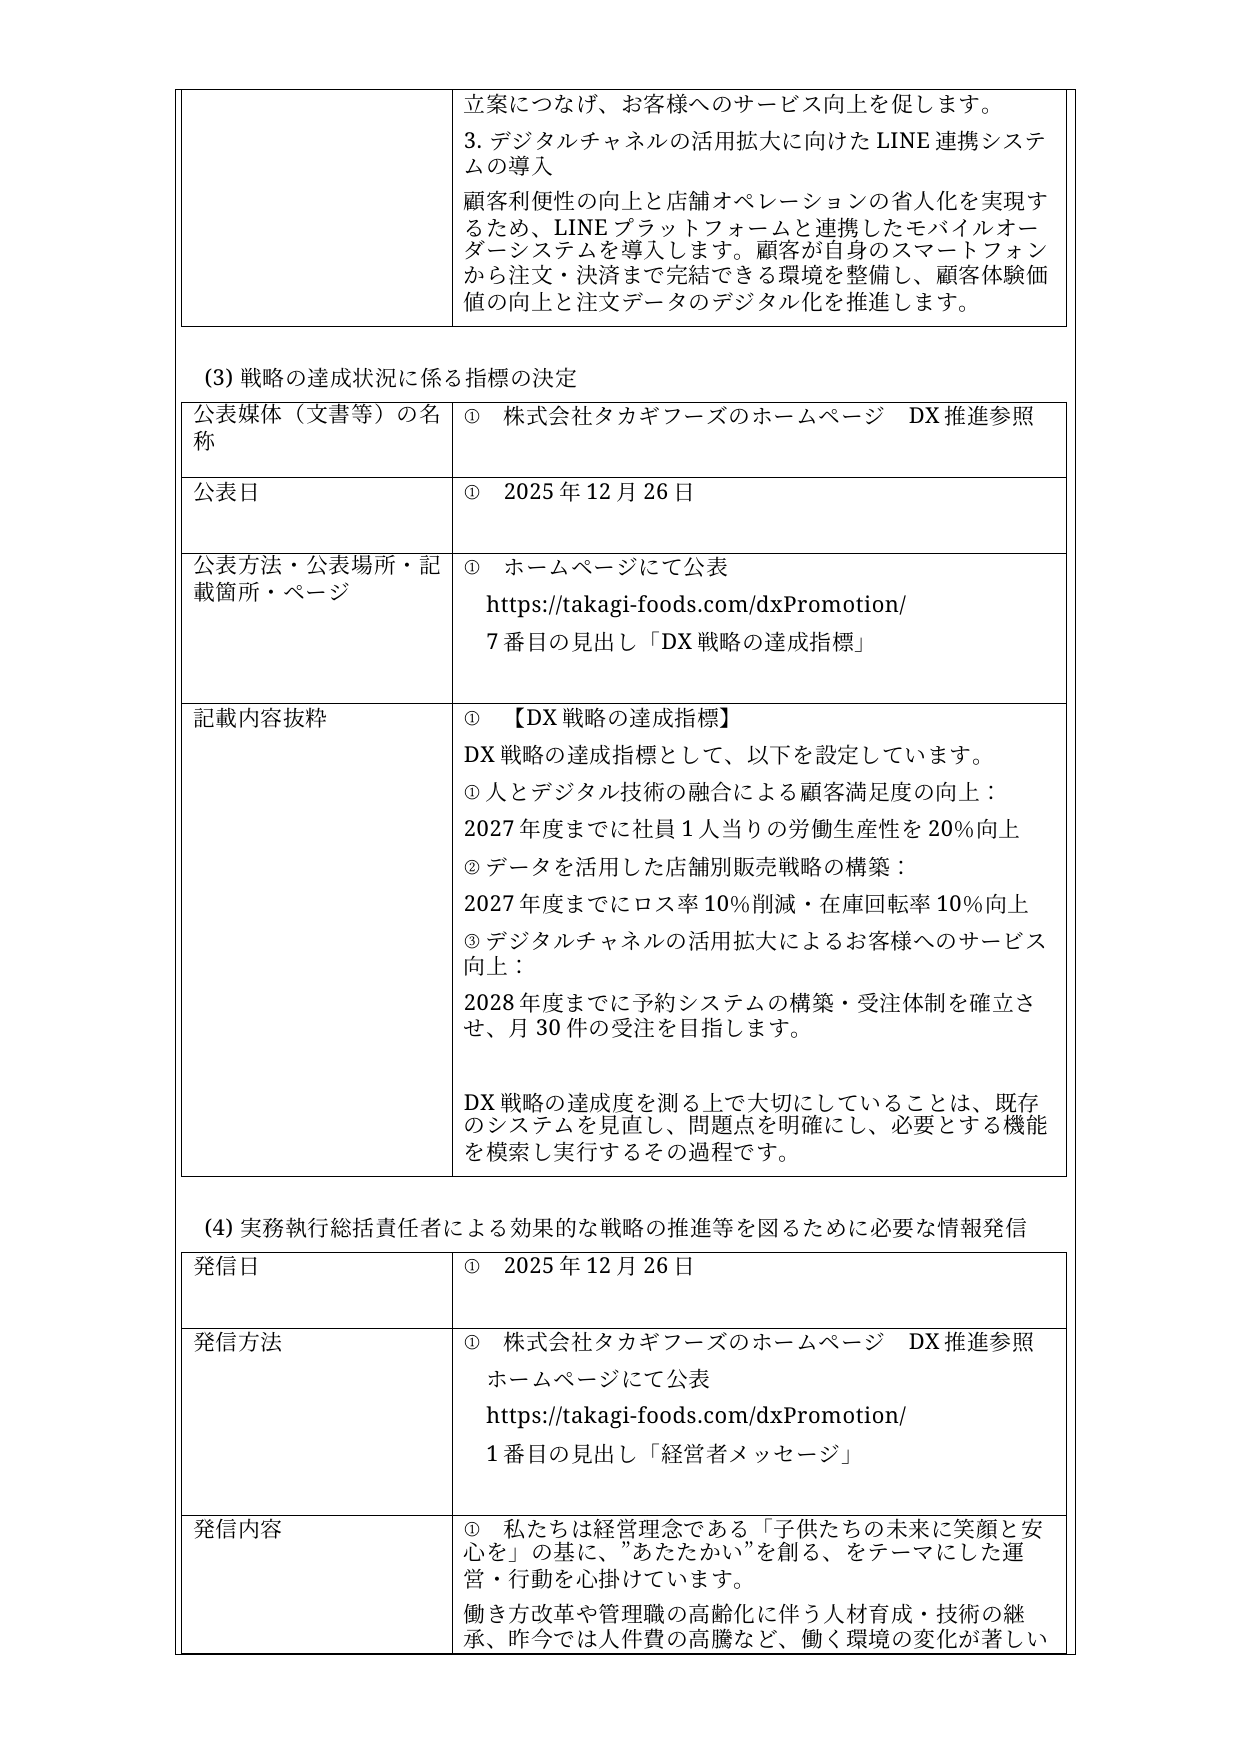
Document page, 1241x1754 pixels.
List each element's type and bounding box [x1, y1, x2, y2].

table_cell [176, 90, 1075, 1653]
